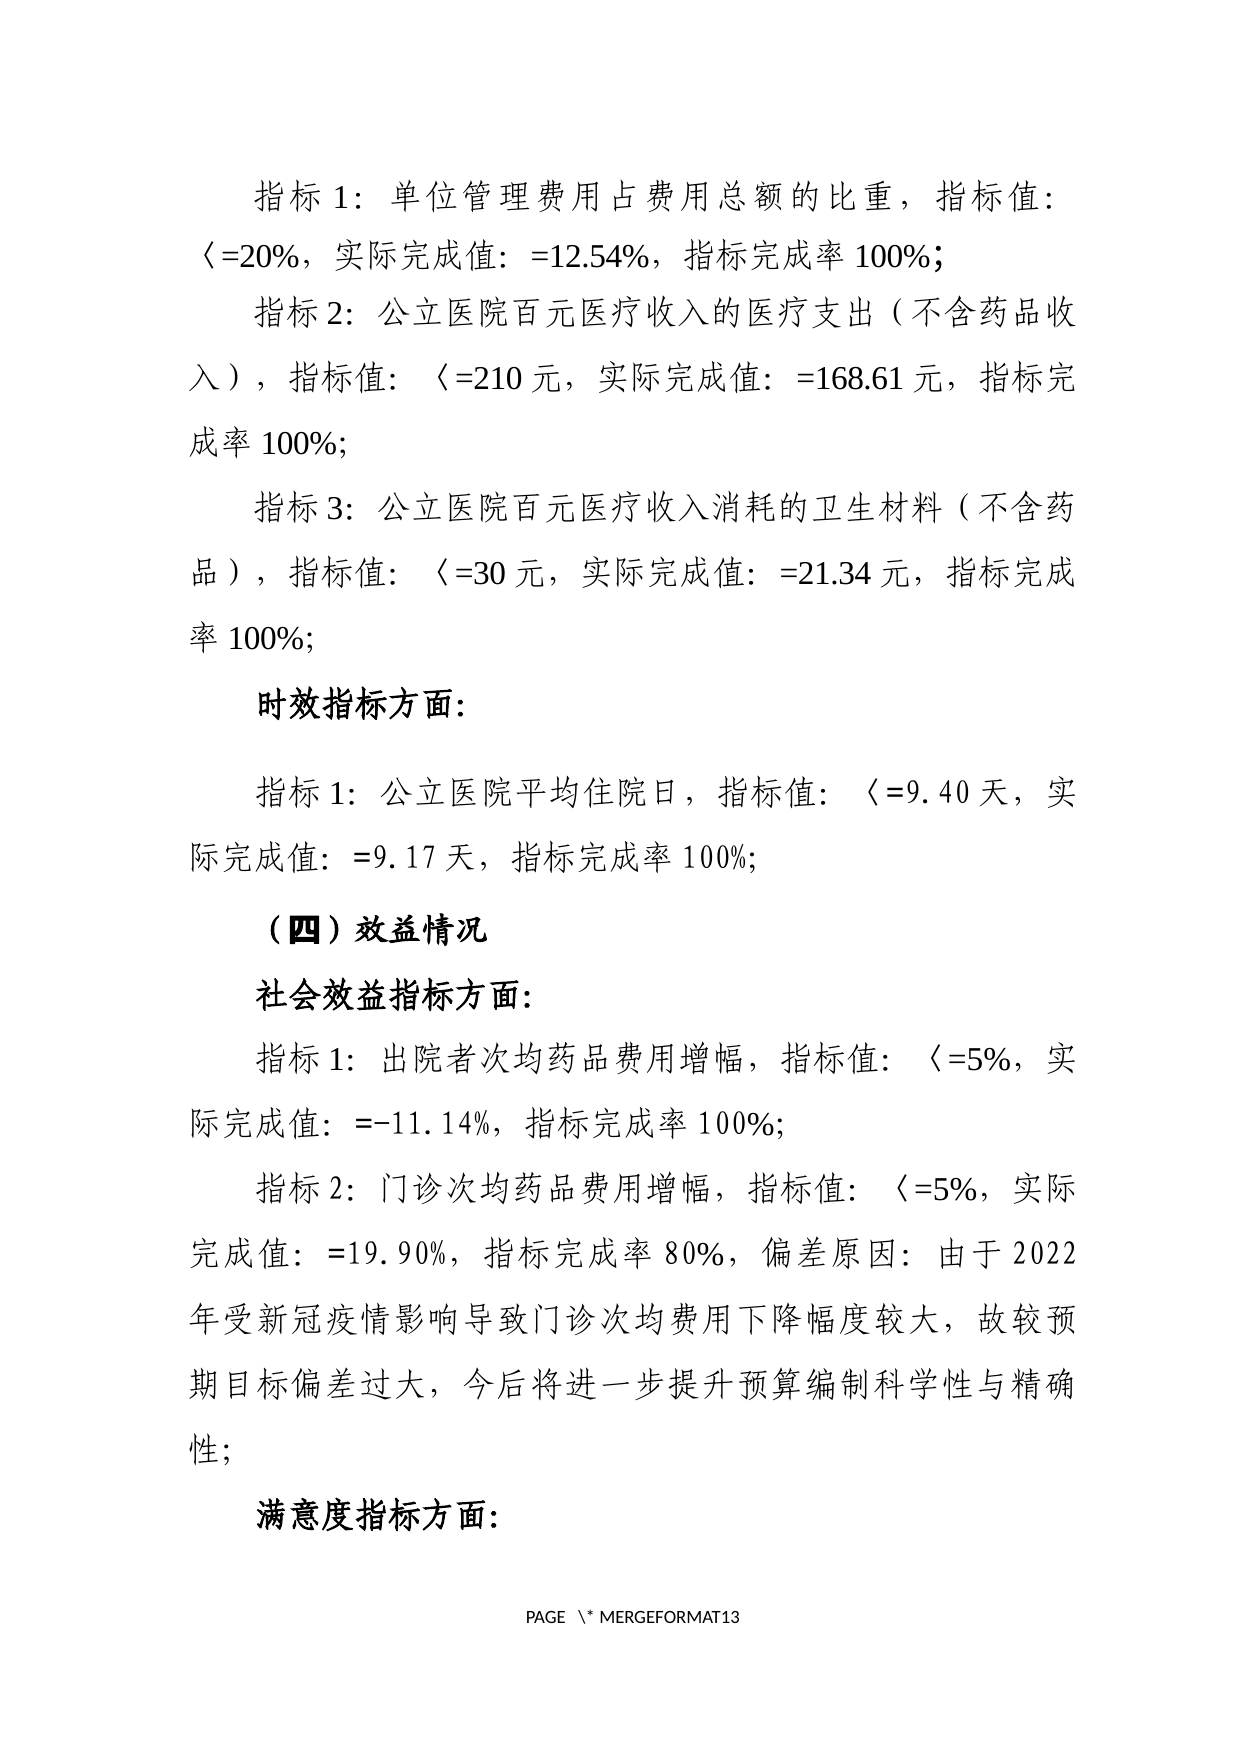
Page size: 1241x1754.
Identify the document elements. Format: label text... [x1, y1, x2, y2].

list 效益情况 [187, 895, 1078, 960]
text 指标1：出院者次均药品费用增幅，指标值：〈=5%，实际完成值：=-11.14%，指标完成率100%； [187, 1025, 1078, 1155]
text 社会效益指标方面： [187, 960, 1078, 1025]
text 指标1：单位管理费用占费用总额的比重，指标值：〈=20%，实际完成值：=12.54%，指标完成率100%； [187, 162, 1078, 279]
title 指标1：公立医院平均住院日，指标值：〈=9.40天，实际完成值：=9.17天，指标完成率100%； [187, 759, 1078, 889]
text 时效指标方面： [187, 669, 1078, 734]
text 指标2：门诊次均药品费用增幅，指标值：〈=5%，实际完成值：=19.90%，指标完成率80%，偏差原因：由于2022年受新冠疫情影响导致门诊次均费用下降幅度较大，故较预期目标偏差过大，今后将进一步提升预算编制科学性与精确性； [187, 1155, 1078, 1480]
text 满意度指标方面： [187, 1480, 1078, 1545]
text 指标3：公立医院百元医疗收入消耗的卫生材料（不含药品），指标值：〈=30元，实际完成值：=21.34元，指标完成率100%； [187, 474, 1078, 669]
text 指标2：公立医院百元医疗收入的医疗支出（不含药品收入），指标值：〈=210元，实际完成值：=168.61元，指标完成率100%； [187, 279, 1078, 474]
